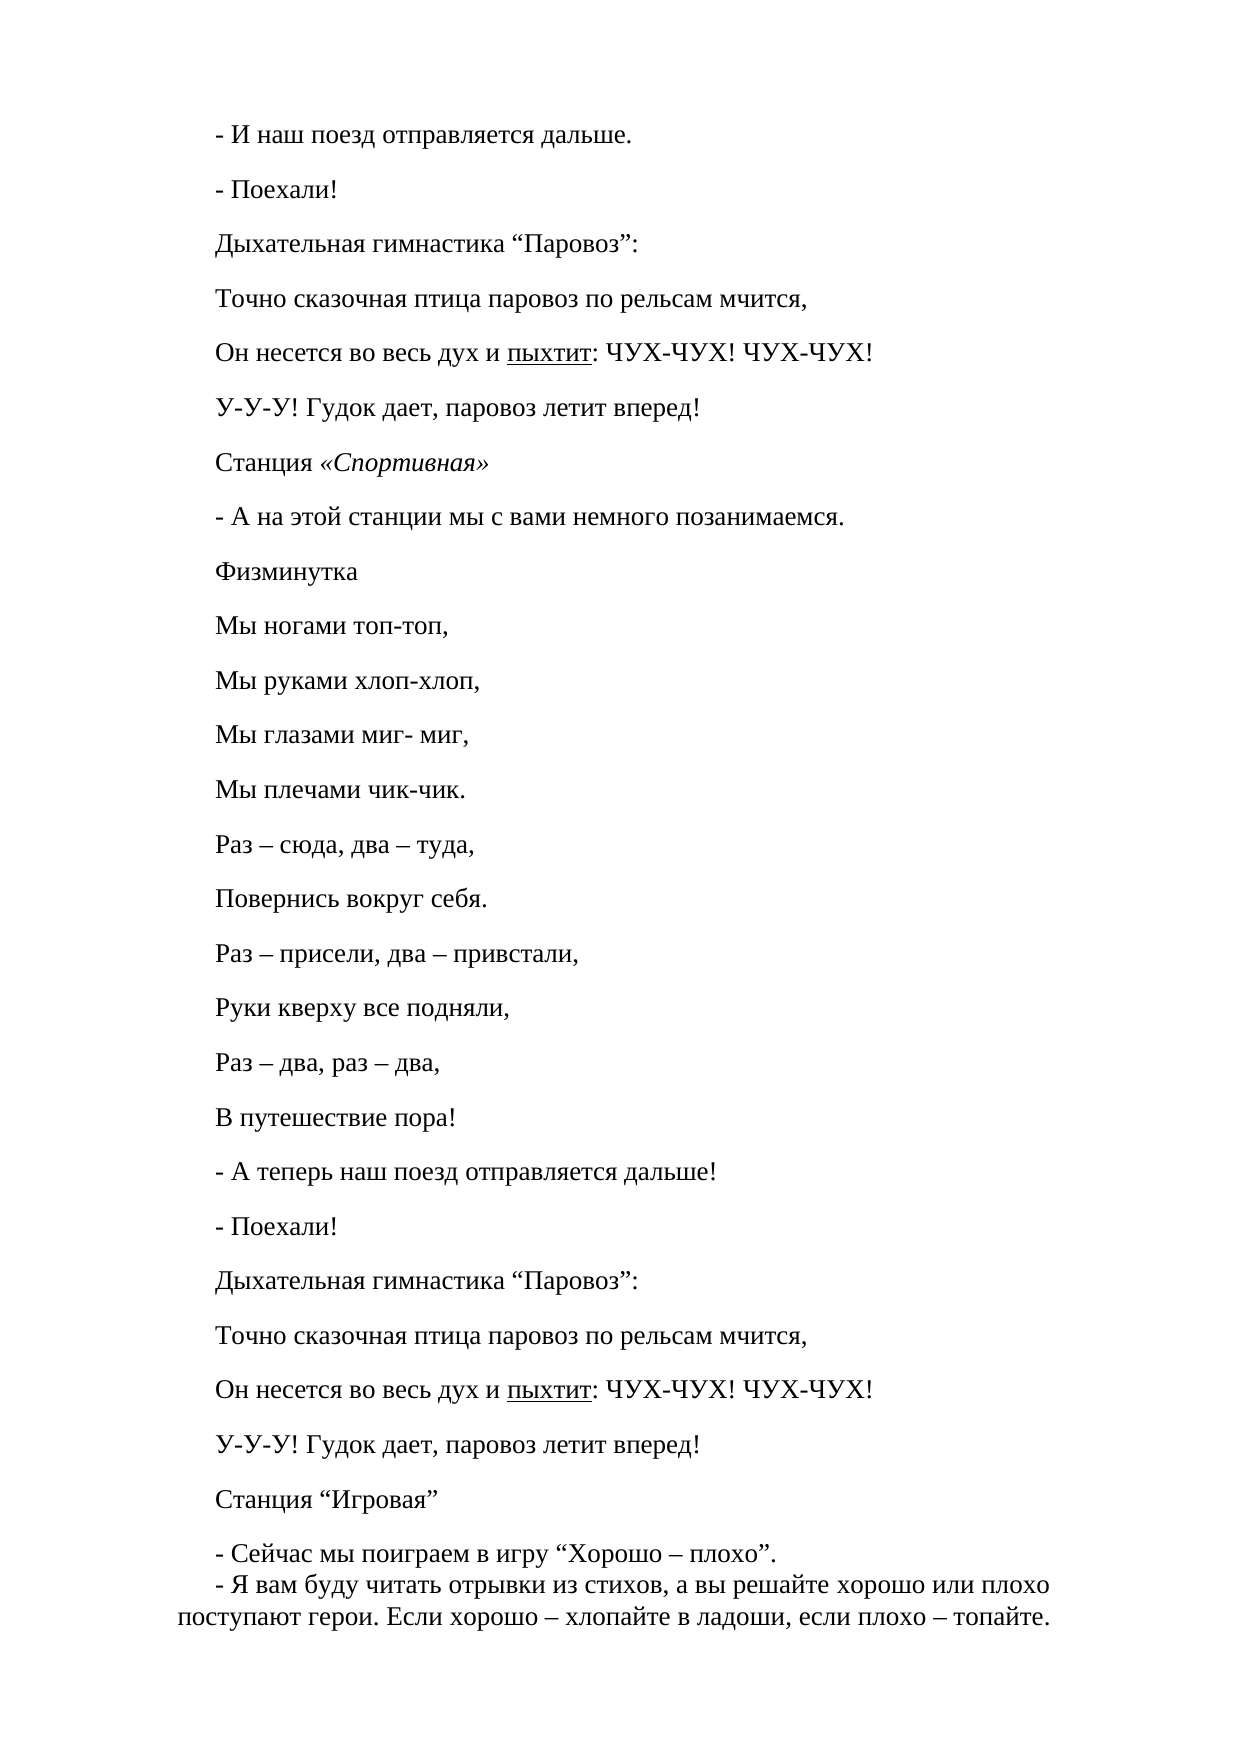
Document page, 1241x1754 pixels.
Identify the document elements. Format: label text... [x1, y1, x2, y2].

text В путешествие пора! [177, 1101, 1152, 1132]
text - И наш поезд отправляется дальше. [177, 118, 1152, 149]
text Мы плечами чик-чик. [177, 773, 1152, 804]
text Точно сказочная птица паровоз по рельсам мчится, [177, 1319, 1152, 1350]
text - А на этой станции мы с вами немного позанимаемся. [177, 500, 1152, 531]
text Он несется во весь дух и пыхтит: ЧУХ-ЧУХ! ЧУХ-ЧУХ! [177, 336, 1152, 368]
text Повернись вокруг себя. [177, 882, 1152, 913]
text У-У-У! Гудок дает, паровоз летит вперед! [177, 1428, 1152, 1459]
text Мы ногами топ-топ, [177, 609, 1152, 641]
text Раз – сюда, два – туда, [177, 828, 1152, 859]
text Станция “Игровая” [177, 1483, 1152, 1514]
text Физминутка [177, 555, 1152, 586]
text - Поехали! [177, 173, 1152, 204]
text - Я вам буду читать отрывки из стихов, а вы решайте хорошо или плохо поступают герои. Если хорошо – хлопайте в ладоши, если плохо – топайте. [177, 1568, 1152, 1631]
text - Поехали! [177, 1210, 1152, 1241]
text У-У-У! Гудок дает, паровоз летит вперед! [177, 391, 1152, 422]
text Мы глазами миг- миг, [177, 718, 1152, 750]
text Дыхательная гимнастика “Паровоз”: [177, 227, 1152, 258]
text Руки кверху все подняли, [177, 991, 1152, 1023]
text Дыхательная гимнастика “Паровоз”: [177, 1264, 1152, 1296]
text - А теперь наш поезд отправляется дальше! [177, 1155, 1152, 1186]
text Мы руками хлоп-хлоп, [177, 664, 1152, 695]
text - Сейчас мы поиграем в игру “Хорошо – плохо”. [177, 1537, 1152, 1568]
text Раз – два, раз – два, [177, 1046, 1152, 1077]
text Точно сказочная птица паровоз по рельсам мчится, [177, 282, 1152, 313]
text Раз – присели, два – привстали, [177, 937, 1152, 968]
text Станция «Спортивная» [177, 446, 1152, 477]
text Он несется во весь дух и пыхтит: ЧУХ-ЧУХ! ЧУХ-ЧУХ! [177, 1373, 1152, 1405]
